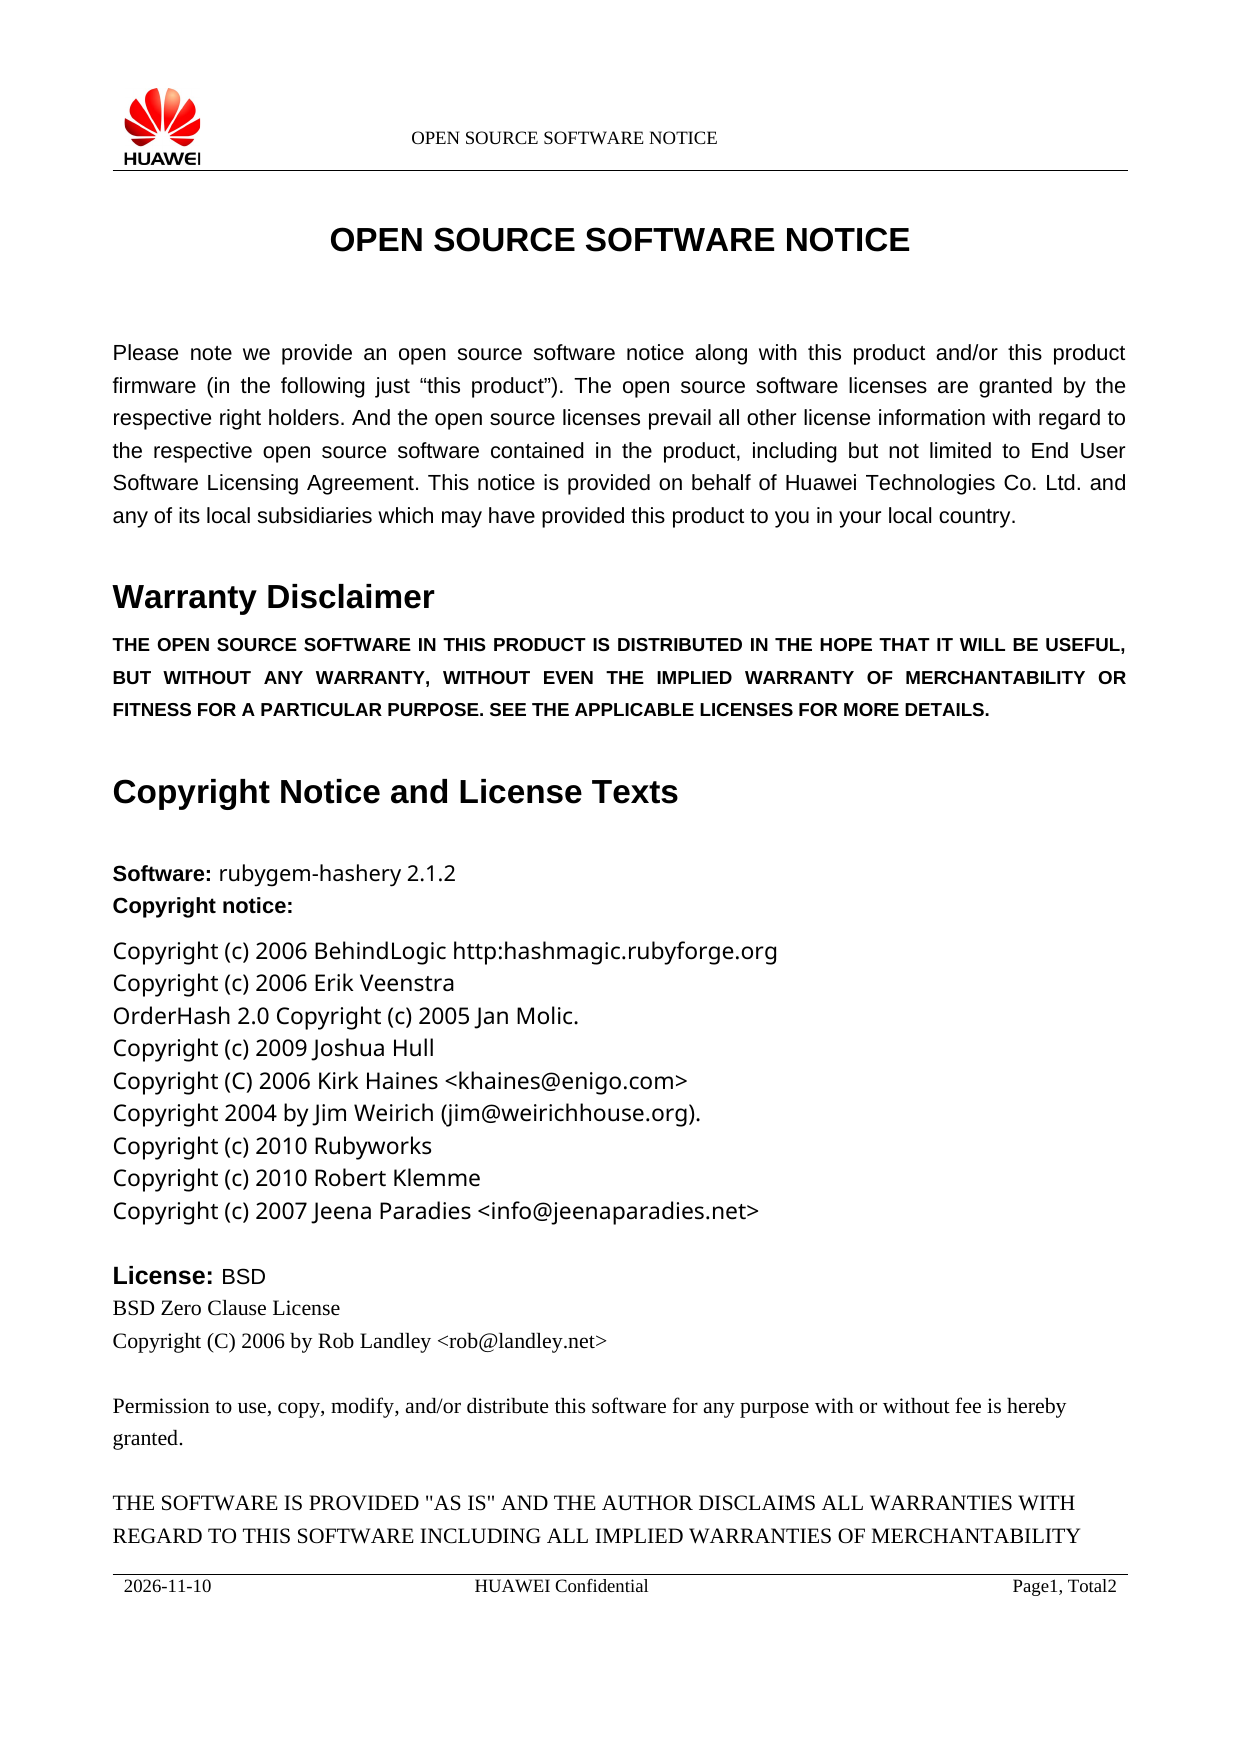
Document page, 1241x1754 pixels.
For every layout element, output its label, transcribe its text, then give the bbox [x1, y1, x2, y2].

title Software: rubygem-hashery 2.1.2 [112, 856, 1128, 889]
text Copyright Notice and License Texts [112, 759, 1128, 824]
text Please note we provide an open source software notice along with this product and/or this product firmware (in the following just “this product”). The open source software licenses are granted by the respective right holders. And the open source licenses prevail all other license information with regard to the respective open source software contained in the product, including but not limited to End User Software Licensing Agreement. This notice is provided on behalf of Huawei Technologies Co. Ltd. and any of its local subsidiaries which may have provided this product to you in your local country. [112, 336, 1128, 531]
text OPEN SOURCE SOFTWARE NOTICE [112, 206, 1128, 271]
text Copyright notice: [112, 889, 1128, 921]
text Copyright (c) 2006 BehindLogic http:hashmagic.rubyforge.org Copyright (c) 2006 Erik Veenstra OrderHash 2.0 Copyright (c) 2005 Jan Molic. Copyright (c) 2009 Joshua Hull Copyright (C) 2006 Kirk Haines <khaines@enigo.com> Copyright 2004 by Jim Weirich (jim@weirichhouse.org). Copyright (c) 2010 Rubyworks Copyright (c) 2010 Robert Klemme Copyright (c) 2007 Jeena Paradies <info@jeenaparadies.net> [112, 934, 1128, 1259]
text The open source software in this product is distributed in the hope that it will be useful, but WITHOUT ANY WARRANTY, without even the implied warranty of MERCHANTABILITY or FITNESS FOR A PARTICULAR PURPOSE. See the applicable licenses for more details. [112, 629, 1128, 726]
text License: BSD [112, 1259, 1128, 1291]
text Warranty Disclaimer [112, 564, 1128, 629]
picture [124, 88, 201, 165]
